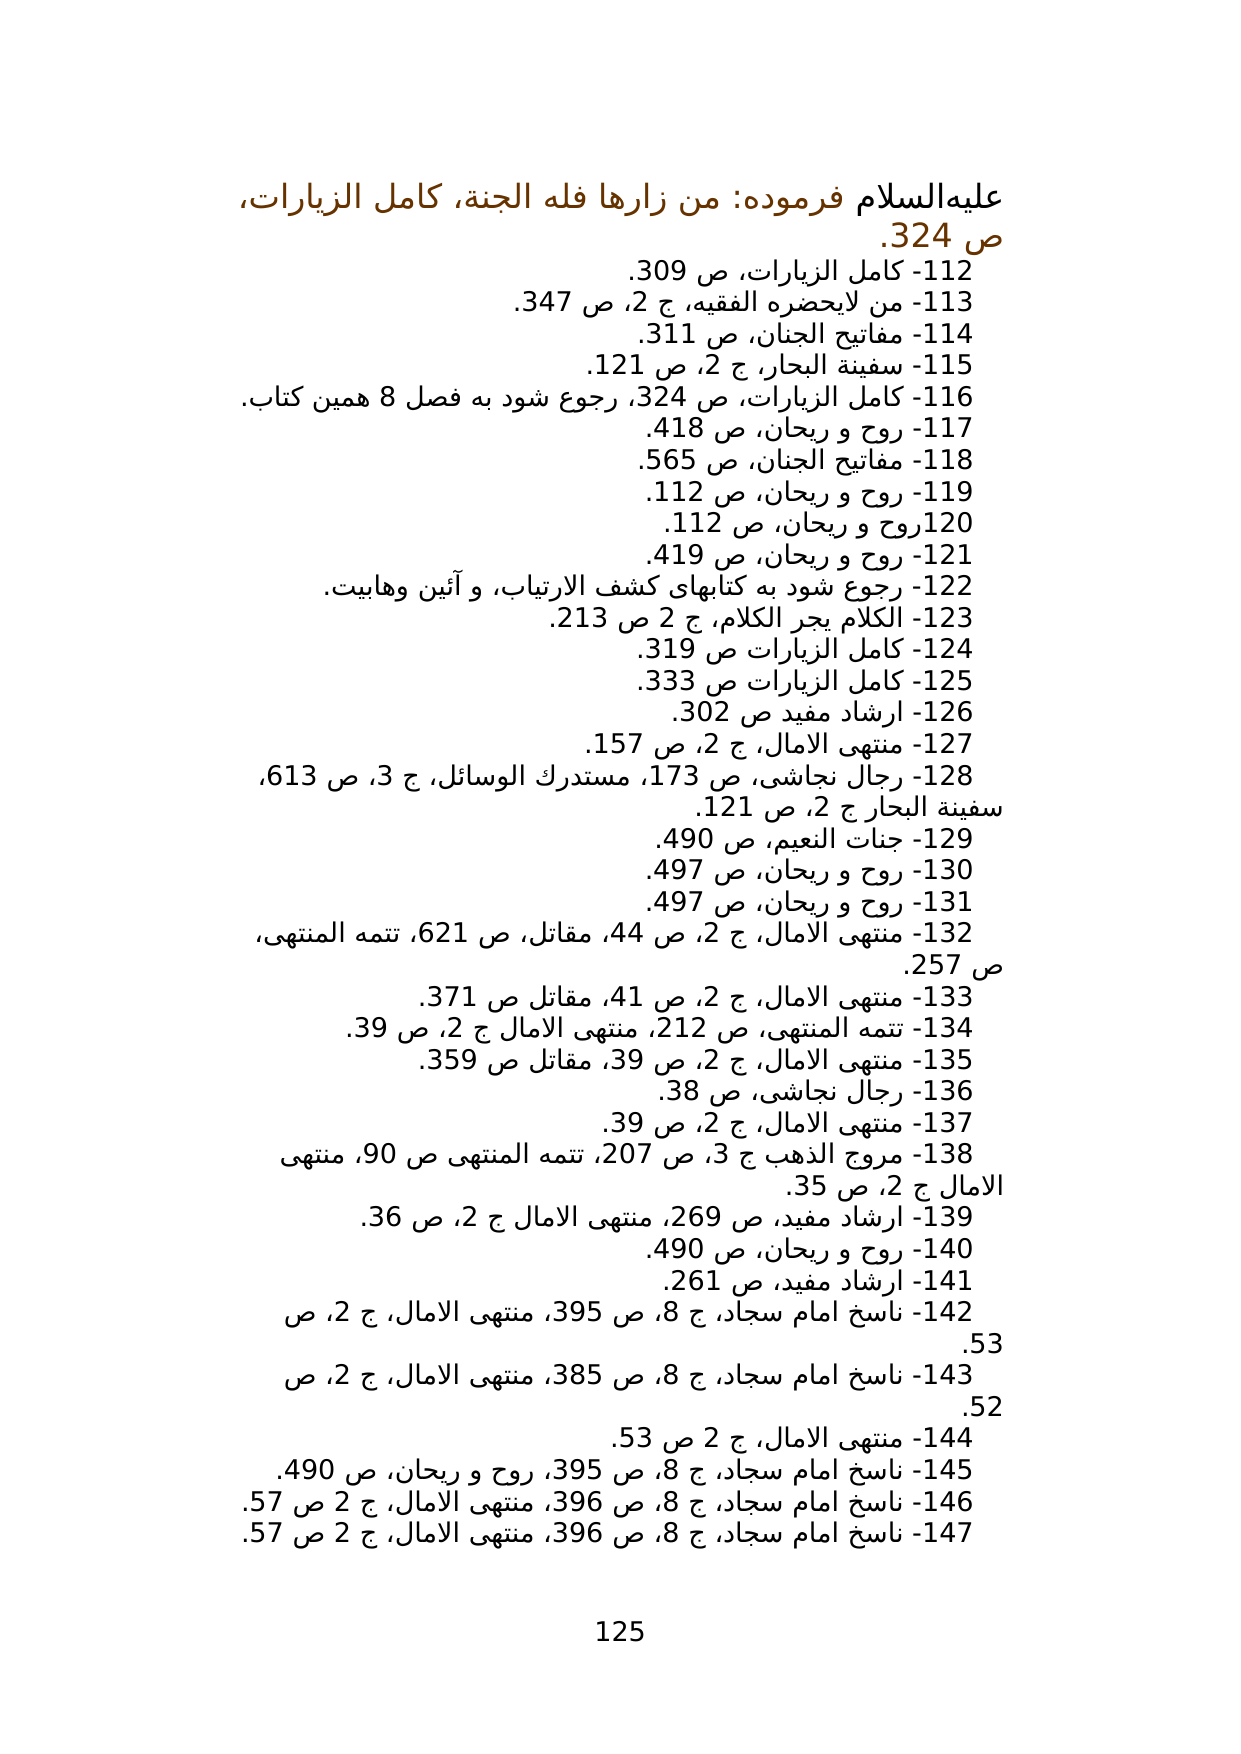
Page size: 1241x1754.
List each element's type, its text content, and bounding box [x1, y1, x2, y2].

text 126- ارشاد مفيد ص 302. [236, 697, 1004, 728]
text 142- ناسخ امام سجاد، ج 8، ص 395، منتهى الامال، ج 2، ص 53. [236, 1296, 1004, 1359]
text 139- ارشاد مفيد، ص 269، منتهى الامال ج 2، ص 36. [236, 1202, 1004, 1233]
text 141- ارشاد مفيد، ص 261. [236, 1265, 1004, 1296]
text 143- ناسخ امام سجاد، ج 8، ص 385، منتهى الامال، ج 2، ص 52. [236, 1359, 1004, 1423]
text 140- روح و ريحان، ص 490. [236, 1233, 1004, 1265]
text 133- منتهى الامال، ج 2، ص 41، مقاتل ص 371. [236, 981, 1004, 1012]
text 120روح و ريحان، ص 112. [236, 507, 1004, 539]
text 117- روح و ريحان، ص 418. [236, 413, 1004, 444]
text 132- منتهى الامال، ج 2، ص 44، مقاتل، ص 621، تتمه المنتهى، ص 257. [236, 918, 1004, 981]
text 146- ناسخ امام سجاد، ج 8، ص 396، منتهى الامال، ج 2 ص 57. [236, 1486, 1004, 1517]
text 135- منتهى الامال، ج 2، ص 39، مقاتل ص 359. [236, 1044, 1004, 1076]
text 144- منتهى الامال، ج 2 ص 53. [236, 1423, 1004, 1454]
text 131- روح و ريحان، ص 497. [236, 886, 1004, 918]
text 112- كامل الزيارات، ص 309. [236, 255, 1004, 286]
text 124- كامل الزيارات ص 319. [236, 634, 1004, 665]
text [236, 177, 1004, 255]
text 114- مفاتيح الجنان، ص 311. [236, 318, 1004, 349]
text 136- رجال نجاشى، ص 38. [236, 1076, 1004, 1107]
text 129- جنات النعيم، ص 490. [236, 823, 1004, 854]
text 128- رجال نجاشى، ص 173، مستدرك الوسائل، ج 3، ص 613، سفينة البحار ج 2، ص 121. [236, 760, 1004, 823]
text 134- تتمه المنتهى، ص 212، منتهى الامال ج 2، ص 39. [236, 1012, 1004, 1044]
text 115- سفينة البحار، ج 2، ص 121. [236, 349, 1004, 381]
text 127- منتهى الامال، ج 2، ص 157. [236, 728, 1004, 760]
text 145- ناسخ امام سجاد، ج 8، ص 395، روح و ريحان، ص 490. [236, 1454, 1004, 1486]
text 113- من لايحضره الفقيه، ج 2، ص 347. [236, 286, 1004, 318]
text 130- روح و ريحان، ص 497. [236, 854, 1004, 886]
text 121- روح و ريحان، ص 419. [236, 539, 1004, 571]
text 118- مفاتيح الجنان، ص 565. [236, 444, 1004, 476]
text 125- كامل الزيارات ص 333. [236, 665, 1004, 697]
text 123- الكلام يجر الكلام، ج 2 ص 213. [236, 602, 1004, 634]
text 138- مروج الذهب ج 3، ص 207، تتمه المنتهى ص 90، منتهى الامال ج 2، ص 35. [236, 1139, 1004, 1202]
text 147- ناسخ امام سجاد، ج 8، ص 396، منتهى الامال، ج 2 ص 57. [236, 1517, 1004, 1549]
text 122- رجوع شود به كتابهاى كشف الارتياب، و آئين وهابيت. [236, 571, 1004, 602]
text 137- منتهى الامال، ج 2، ص 39. [236, 1107, 1004, 1139]
text 116- كامل الزيارات، ص 324، رجوع شود به فصل 8 همين كتاب. [236, 381, 1004, 413]
text 119- روح و ريحان، ص 112. [236, 476, 1004, 507]
